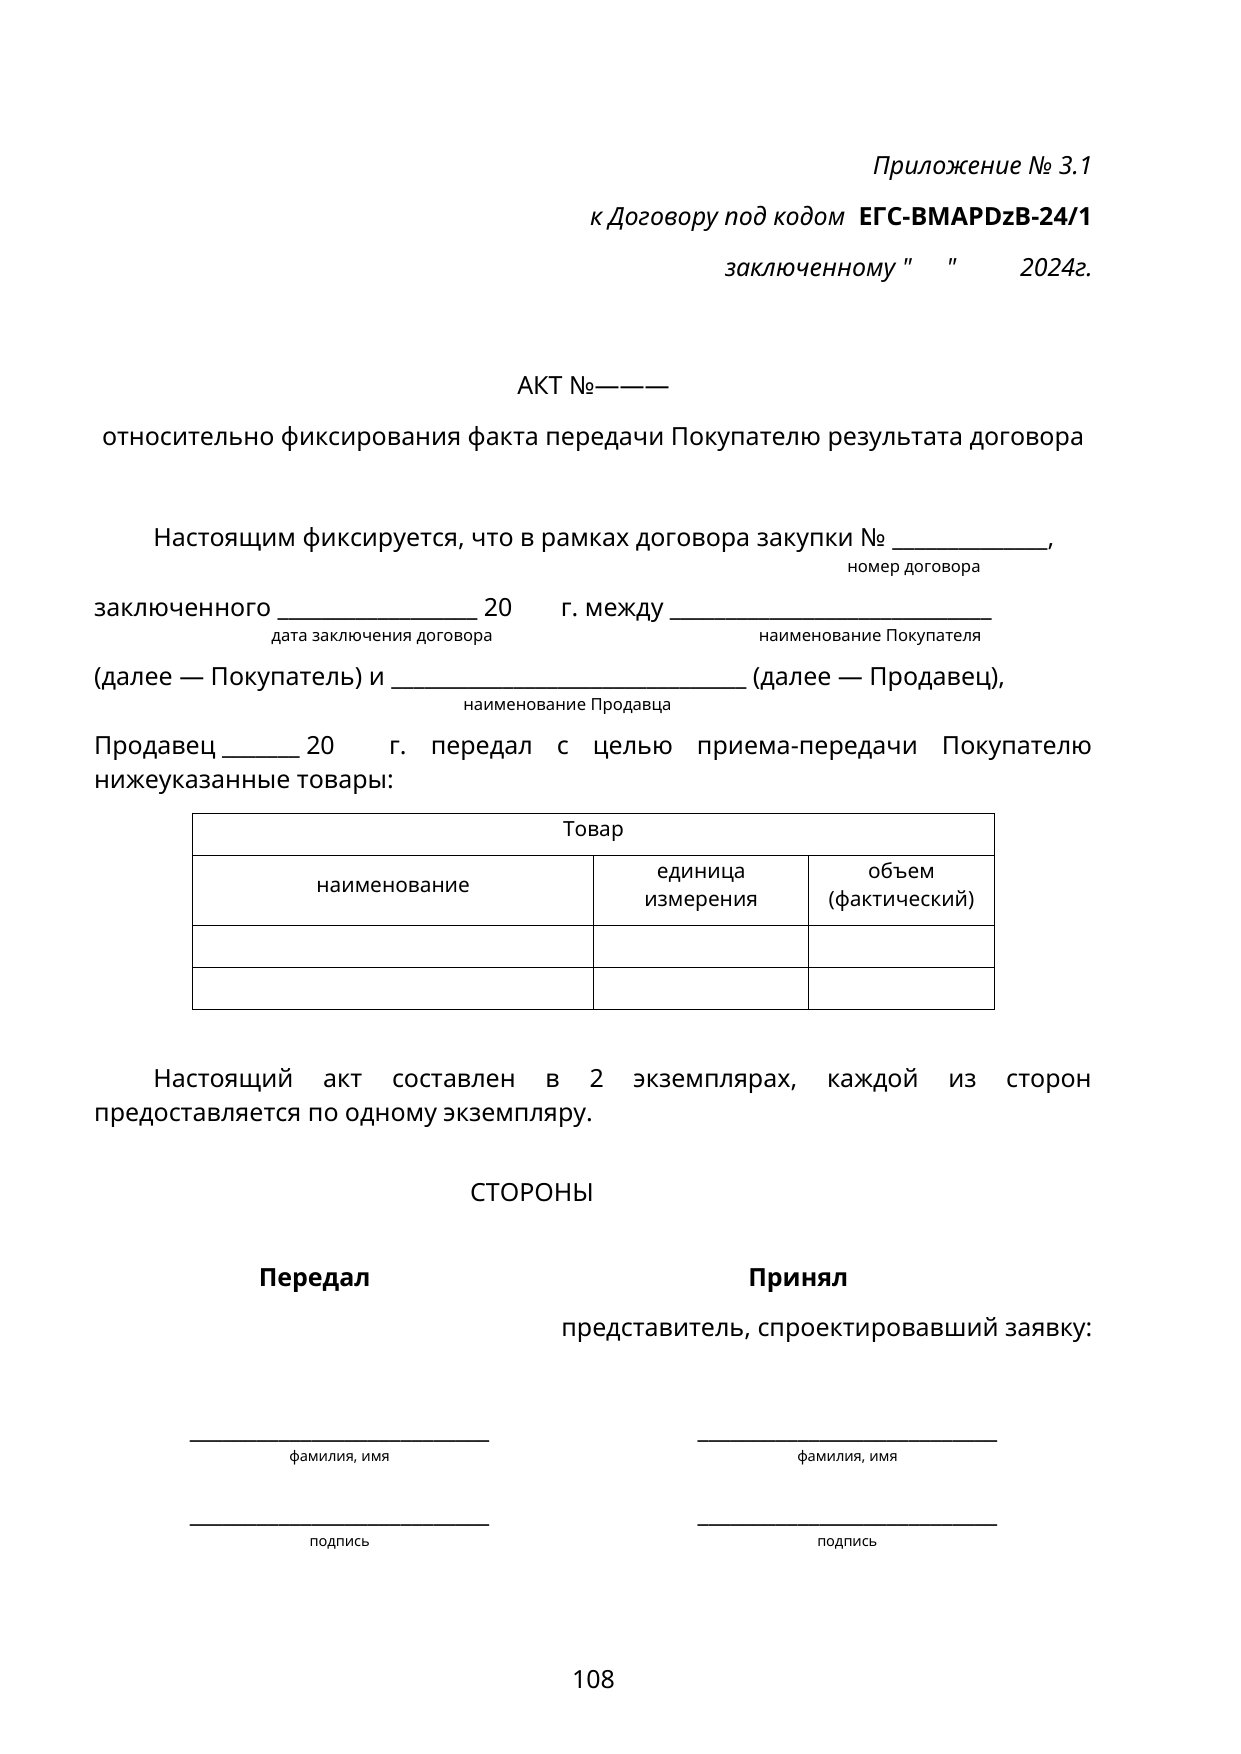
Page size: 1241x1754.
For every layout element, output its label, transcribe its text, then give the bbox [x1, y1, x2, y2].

table_cell [193, 968, 593, 1009]
text Настоящим фиксируется, что в рамках договора закупки № ______________, [94, 520, 1092, 554]
table_cell [809, 926, 994, 967]
text дата заключения договора наименование Покупателя [271, 623, 1130, 646]
text Продавец _______ 20 г. передал с целью приема-передачи Покупателю нижеуказанные товары: [94, 728, 1092, 796]
table_cell единица измерения [594, 856, 808, 925]
text (далее — Покупатель) и ________________________________ (далее — Продавец), [94, 659, 1093, 693]
table_header Передал [83, 1259, 546, 1310]
table_header Принял [546, 1259, 1050, 1310]
text заключенного __________________ 20 г. между _____________________________ [94, 589, 1092, 623]
text АКТ №——— [94, 368, 1092, 402]
table_cell [193, 926, 593, 967]
text номер договора [847, 554, 1092, 577]
table_cell ___________________________ подпись [85, 1496, 593, 1581]
text Настоящий акт составлен в 2 экземплярах, каждой из сторон предоставляется по одному экземпляру. [94, 1061, 1092, 1129]
text Приложение № 3.1 [94, 148, 1092, 182]
text СТОРОНЫ [94, 1174, 1092, 1208]
table_header Товар [193, 814, 994, 855]
text наименование Продавца [463, 693, 1130, 715]
text относительно фиксирования факта передачи Покупателю результата договора [94, 419, 1092, 453]
table_cell ___________________________ подпись [593, 1496, 1101, 1581]
table_cell [809, 968, 994, 1009]
table_cell [594, 968, 808, 1009]
table_header ___________________________ фамилия, имя [593, 1411, 1101, 1496]
table_cell объем (фактический) [809, 856, 994, 925]
table_cell наименование [193, 856, 593, 925]
text к Договору под кодом ЕГС-BMAPDzB-24/1 заключенному " " 2024г. [94, 198, 1092, 283]
table_cell [594, 926, 808, 967]
table_header ___________________________ фамилия, имя [85, 1411, 593, 1496]
text представитель, спроектировавший заявку: [94, 1310, 1092, 1344]
